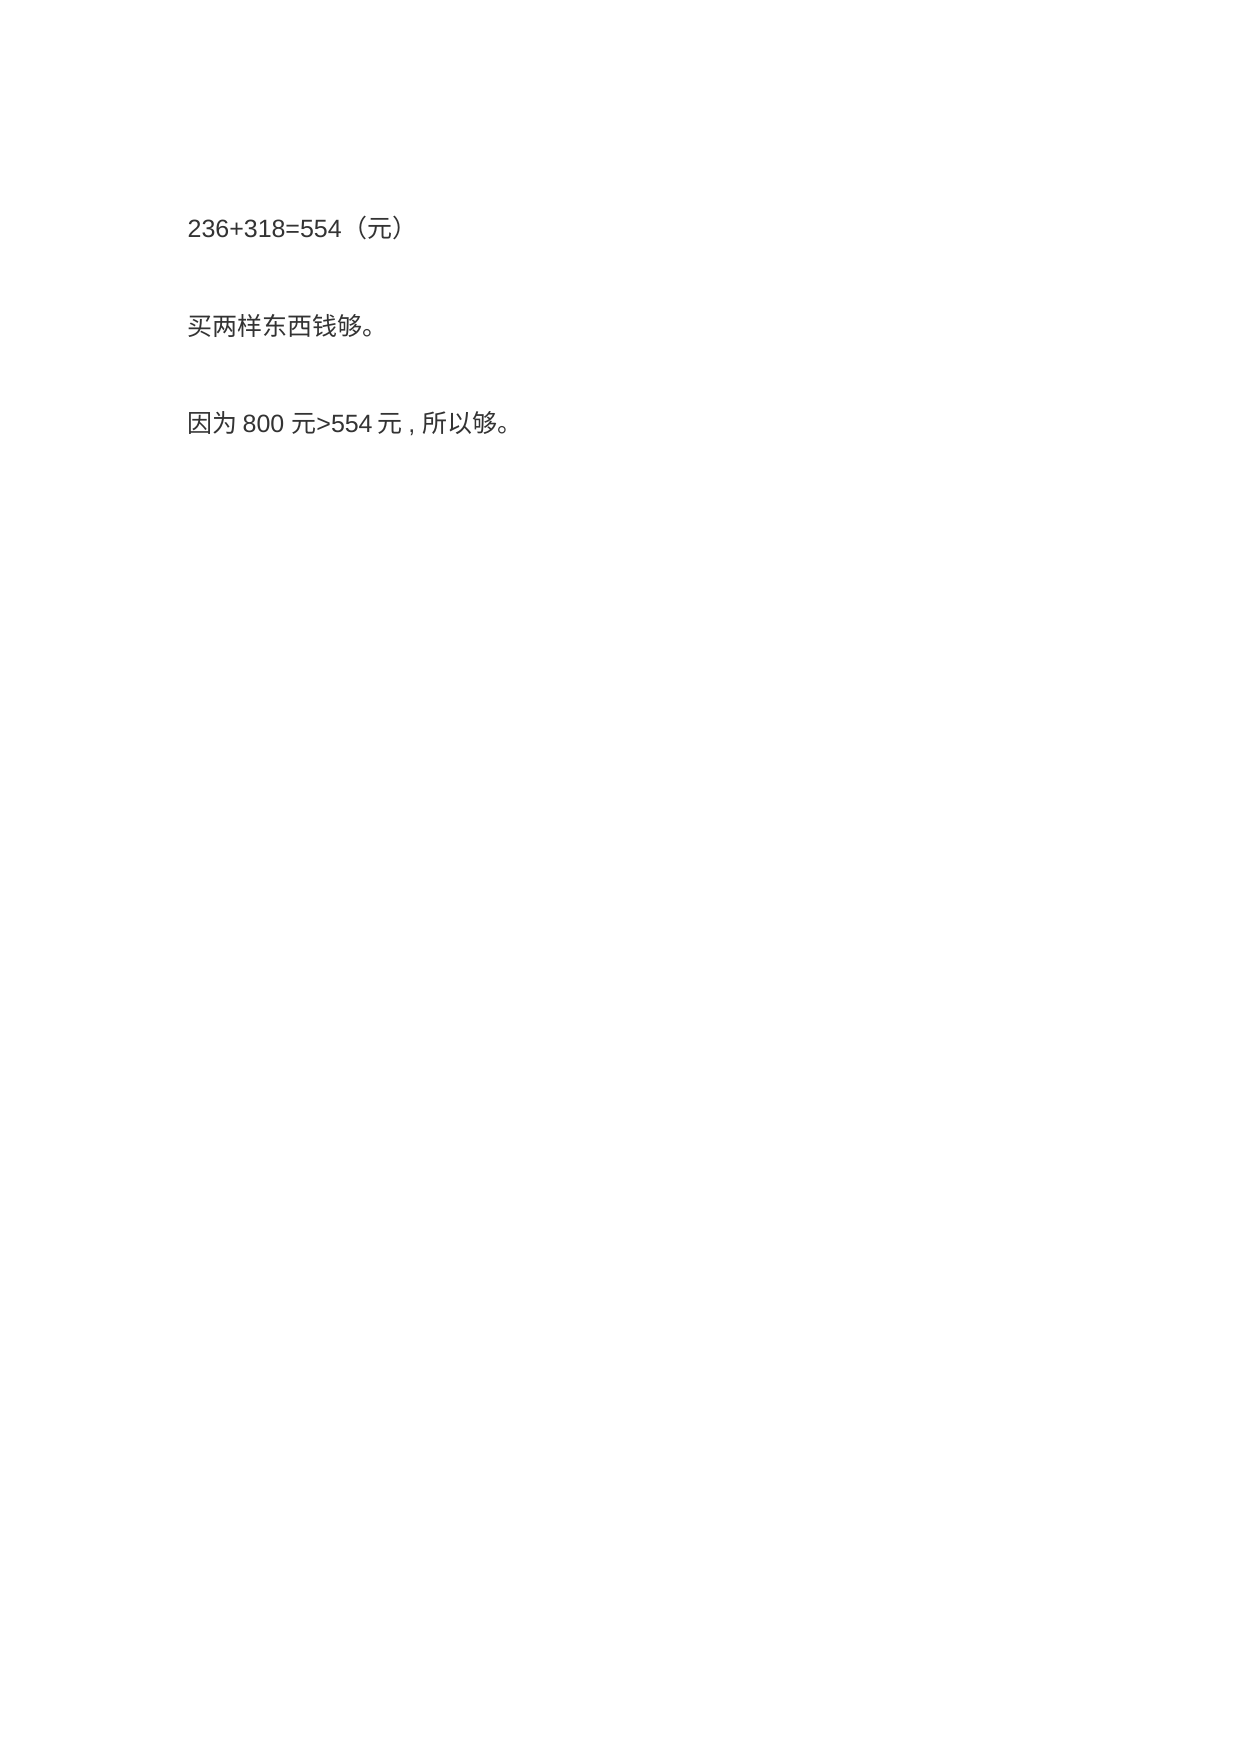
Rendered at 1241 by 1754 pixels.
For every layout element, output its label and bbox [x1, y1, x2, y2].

text [187, 162, 1053, 454]
